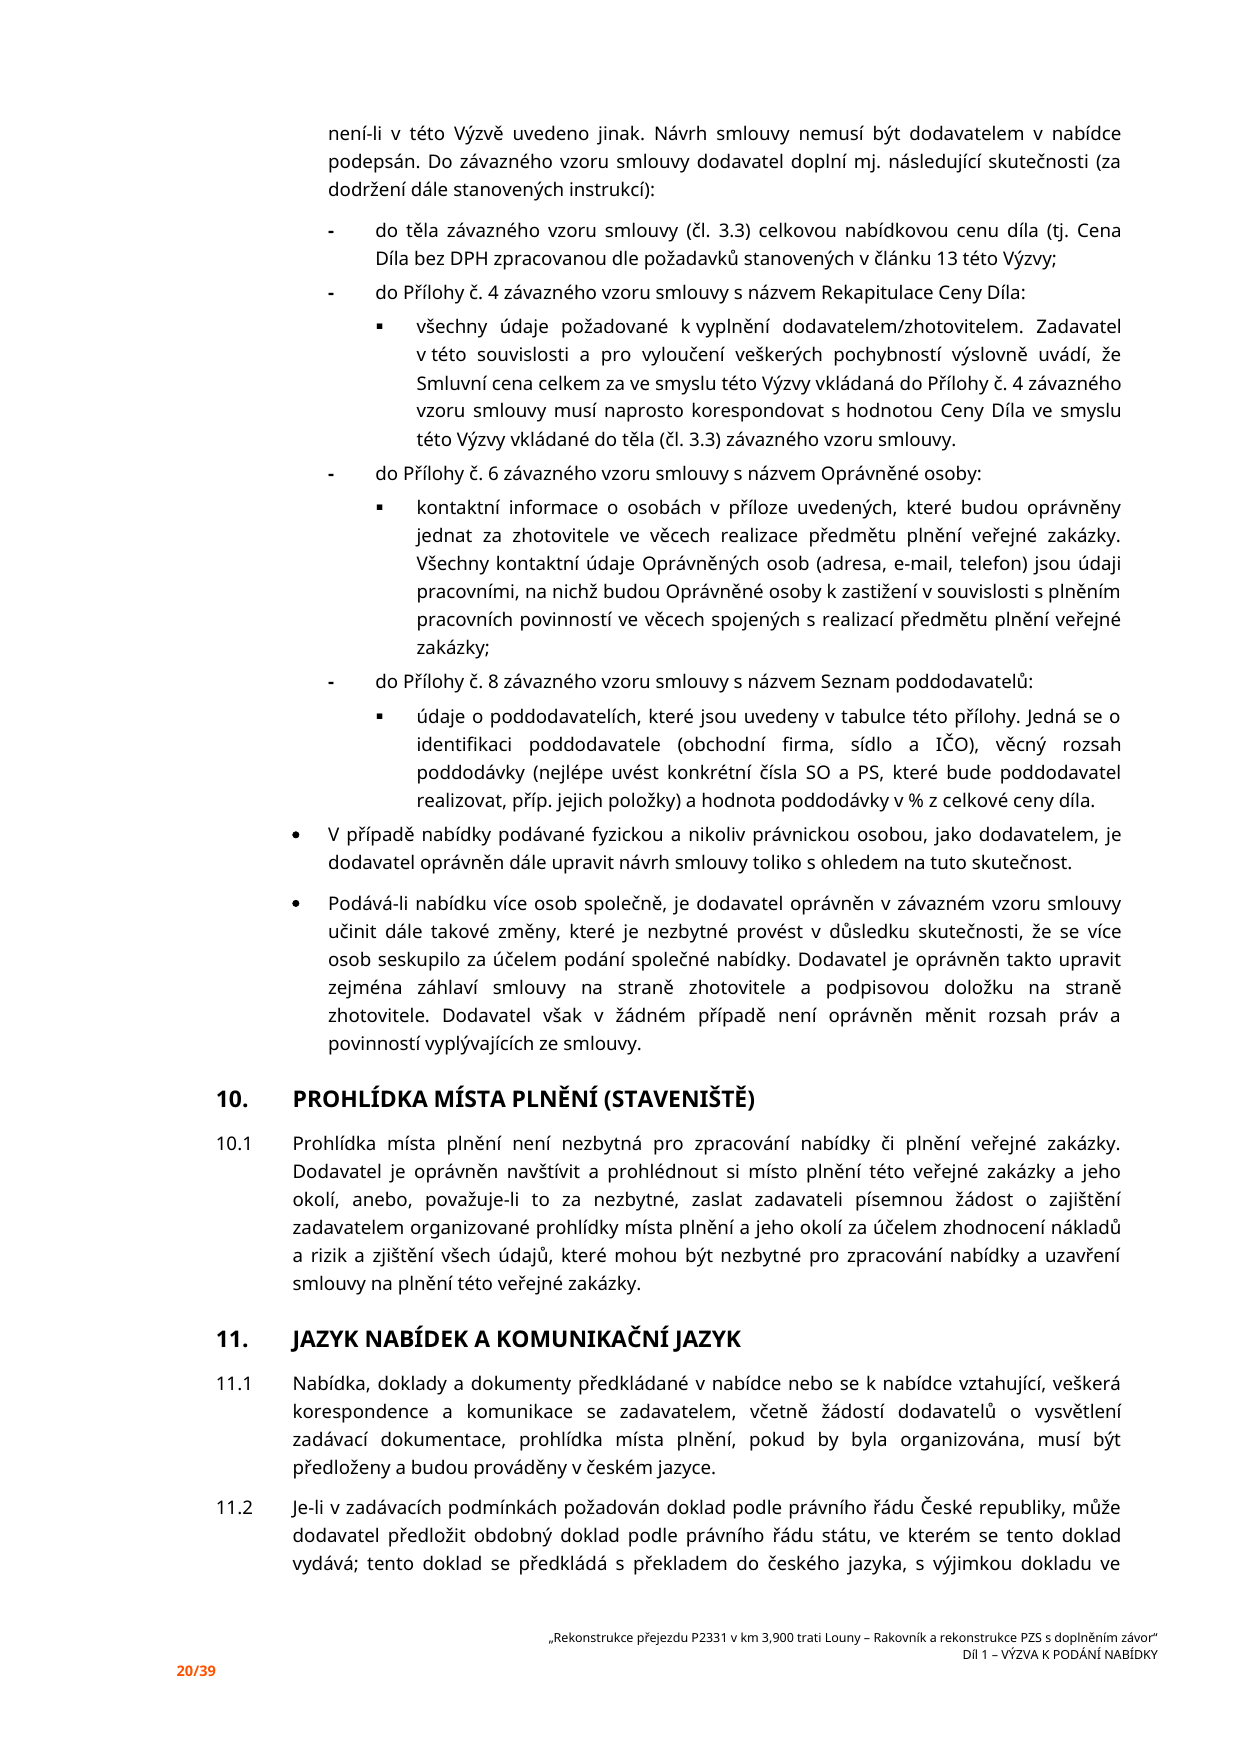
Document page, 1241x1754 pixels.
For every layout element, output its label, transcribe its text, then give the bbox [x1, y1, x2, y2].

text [292, 121, 1122, 202]
text do Přílohy č. 8 závazného vzoru smlouvy s názvem Seznam poddodavatelů: [328, 669, 1122, 694]
text V případě nabídky podávané fyzickou a nikoliv právnickou osobou, jako dodavatelem, je dodavatel oprávněn dále upravit návrh smlouvy toliko s ohledem na tuto skutečnost. [292, 821, 1122, 875]
text do těla závazného vzoru smlouvy (čl. 3.3) celkovou nabídkovou cenu díla (tj. Cena Díla bez DPH zpracovanou dle požadavků stanovených v článku 13 této Výzvy; [328, 217, 1122, 271]
text Nabídka, doklady a dokumenty předkládané v nabídce nebo se k nabídce vztahující, veškerá korespondence a komunikace se zadavatelem, včetně žádostí dodavatelů o vysvětlení zadávací dokumentace, prohlídka místa plnění, pokud by byla organizována, musí být předloženy a budou prováděny v českém jazyce. [216, 1370, 1122, 1479]
text Prohlídka místa plnění není nezbytná pro zpracování nabídky či plnění veřejné zakázky. Dodavatel je oprávněn navštívit a prohlédnout si místo plnění této veřejné zakázky a jeho okolí, anebo, považuje-li to za nezbytné, zaslat zadavateli písemnou žádost o zajištění zadavatelem organizované prohlídky místa plnění a jeho okolí za účelem zhodnocení nákladů a rizik a zjištění všech údajů, které mohou být nezbytné pro zpracování nabídky a uzavření smlouvy na plnění této veřejné zakázky. [216, 1130, 1122, 1296]
text Podává-li nabídku více osob společně, je dodavatel oprávněn v závazném vzoru smlouvy učinit dále takové změny, které je nezbytné provést v důsledku skutečnosti, že se více osob seskupilo za účelem podání společné nabídky. Dodavatel je oprávněn takto upravit zejména záhlaví smlouvy na straně zhotovitele a podpisovou doložku na straně zhotovitele. Dodavatel však v žádném případě není oprávněn měnit rozsah práv a povinností vyplývajících ze smlouvy. [292, 890, 1122, 1056]
text do Přílohy č. 4 závazného vzoru smlouvy s názvem Rekapitulace Ceny Díla: [328, 279, 1122, 305]
text JAZYK NABÍDEK A KOMUNIKAČNÍ JAZYK [216, 1323, 1122, 1354]
text PROHLÍDKA MÍSTA PLNĚNÍ (STAVENIŠTĚ) [216, 1083, 1122, 1114]
text do Přílohy č. 6 závazného vzoru smlouvy s názvem Oprávněné osoby: [328, 460, 1122, 486]
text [216, 1494, 1122, 1576]
text údaje o poddodavatelích, které jsou uvedeny v tabulce této přílohy. Jedná se o identifikaci poddodavatele (obchodní firma, sídlo a IČO), věcný rozsah poddodávky (nejlépe uvést konkrétní čísla SO a PS, které bude poddodavatel realizovat, příp. jejich položky) a hodnota poddodávky v % z celkové ceny díla. [375, 703, 1122, 813]
text všechny údaje požadované k vyplnění dodavatelem/zhotovitelem. Zadavatel v této souvislosti a pro vyloučení veškerých pochybností výslovně uvádí, že Smluvní cena celkem za ve smyslu této Výzvy vkládaná do Přílohy č. 4 závazného vzoru smlouvy musí naprosto korespondovat s hodnotou Ceny Díla ve smyslu této Výzvy vkládané do těla (čl. 3.3) závazného vzoru smlouvy. [375, 314, 1122, 451]
text kontaktní informace o osobách v příloze uvedených, které budou oprávněny jednat za zhotovitele ve věcech realizace předmětu plnění veřejné zakázky. Všechny kontaktní údaje Oprávněných osob (adresa, e-mail, telefon) jsou údaji pracovními, na nichž budou Oprávněné osoby k zastižení v souvislosti s plněním pracovních povinností ve věcech spojených s realizací předmětu plnění veřejné zakázky; [375, 494, 1122, 660]
